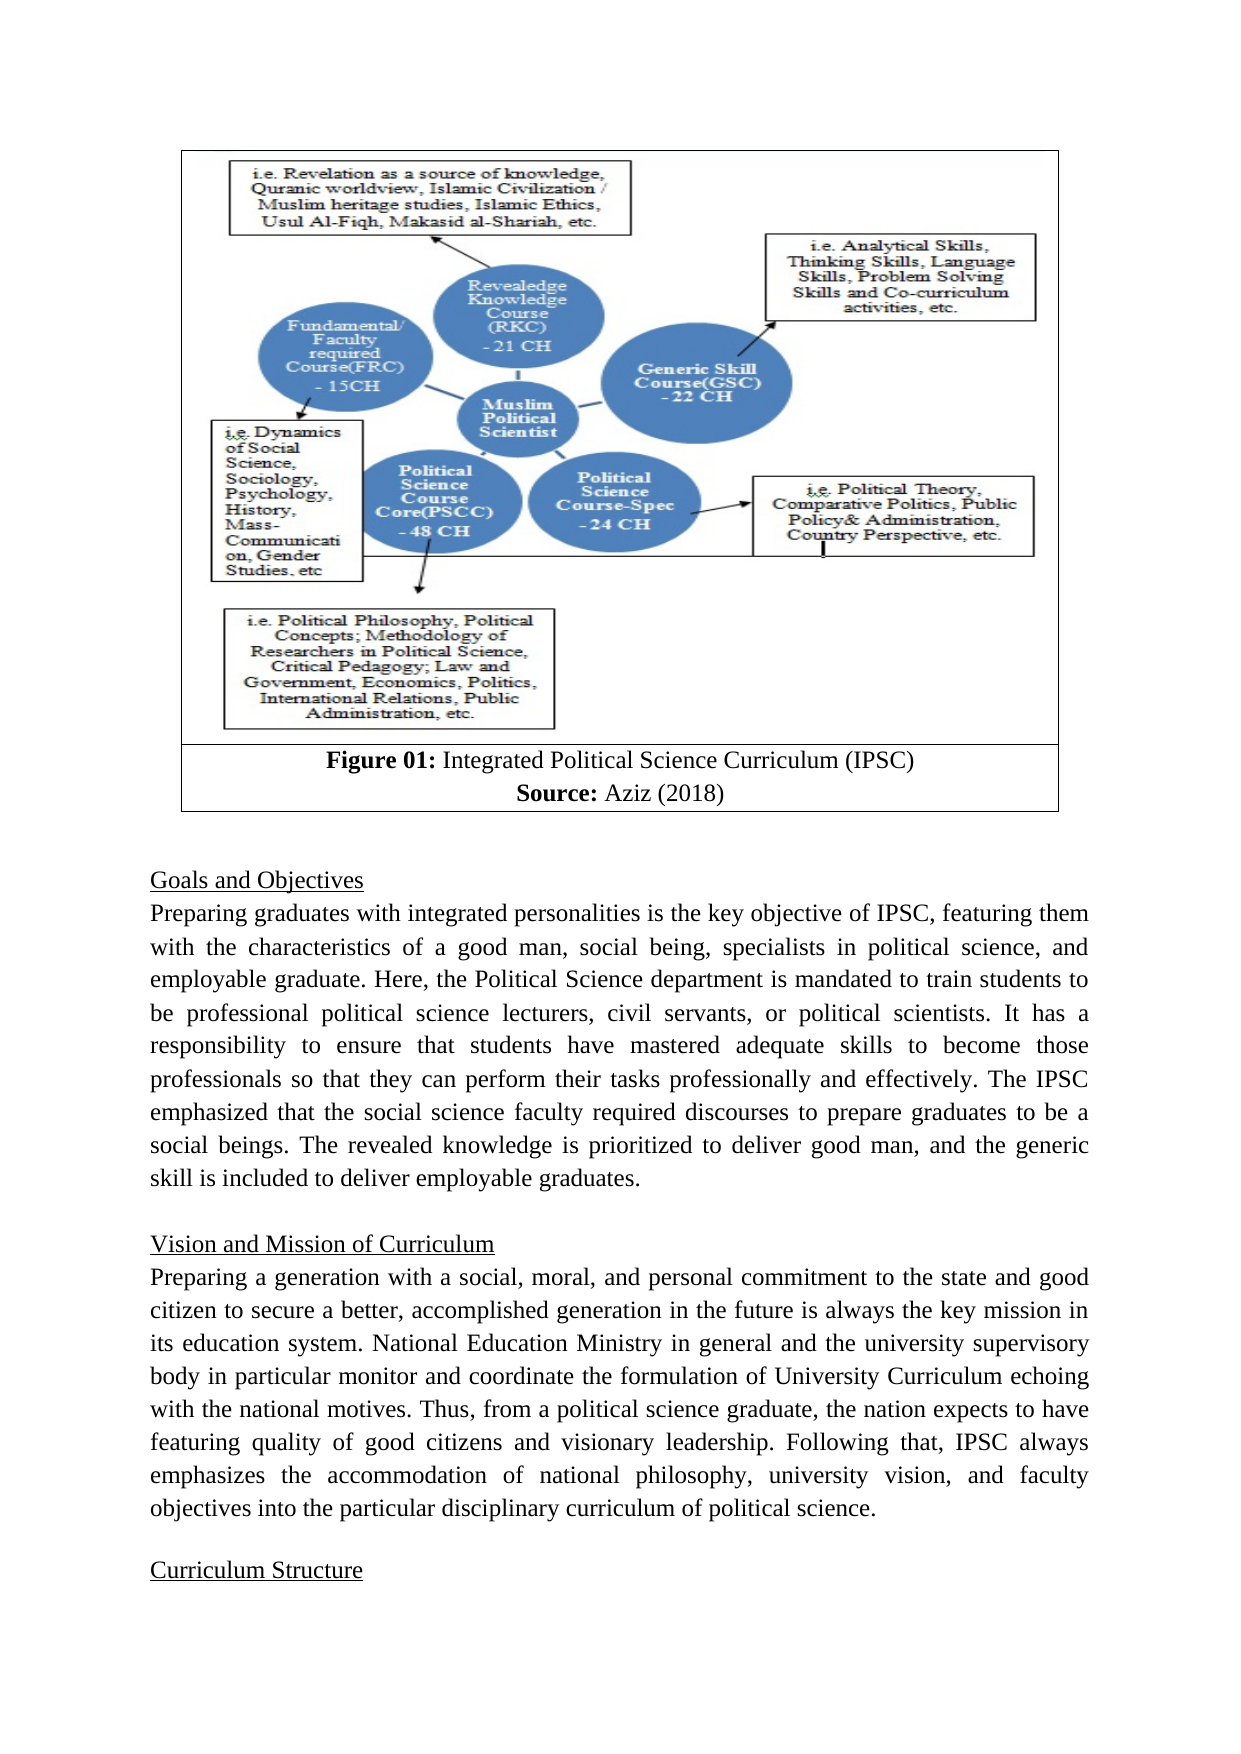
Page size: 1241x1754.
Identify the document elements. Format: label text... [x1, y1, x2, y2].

text Goals and Objectives [150, 866, 1090, 894]
picture [195, 151, 1045, 741]
text Vision and Mission of Curriculum [150, 1229, 1090, 1257]
text Curriculum Structure [150, 1555, 1090, 1583]
table_header [182, 151, 1058, 744]
text Preparing a generation with a social, moral, and personal commitment to the state and good citizen to secure a better, accomplished generation in the future is always the key mission in its education system. National Education Ministry in general and the university supervisory body in particular monitor and coordinate the formulation of University Curriculum echoing with the national motives. Thus, from a political science graduate, the nation expects to have featuring quality of good citizens and visionary leadership. Following that, IPSC always emphasizes the accommodation of national philosophy, university vision, and faculty objectives into the particular disciplinary curriculum of political science. [150, 1262, 1090, 1522]
table_cell Figure 01: Integrated Political Science Curriculum (IPSC) Source: Aziz (2018) [182, 745, 1058, 811]
text Preparing graduates with integrated personalities is the key objective of IPSC, featuring them with the characteristics of a good man, social being, specialists in political science, and employable graduate. Here, the Political Science department is mandated to train students to be professional political science lecturers, civil servants, or political scientists. It has a responsibility to ensure that students have mastered adequate skills to become those professionals so that they can perform their tasks professionally and effectively. The IPSC emphasized that the social science faculty required discourses to prepare graduates to be a social beings. The revealed knowledge is prioritized to deliver good man, and the generic skill is included to deliver employable graduates. [150, 898, 1090, 1191]
